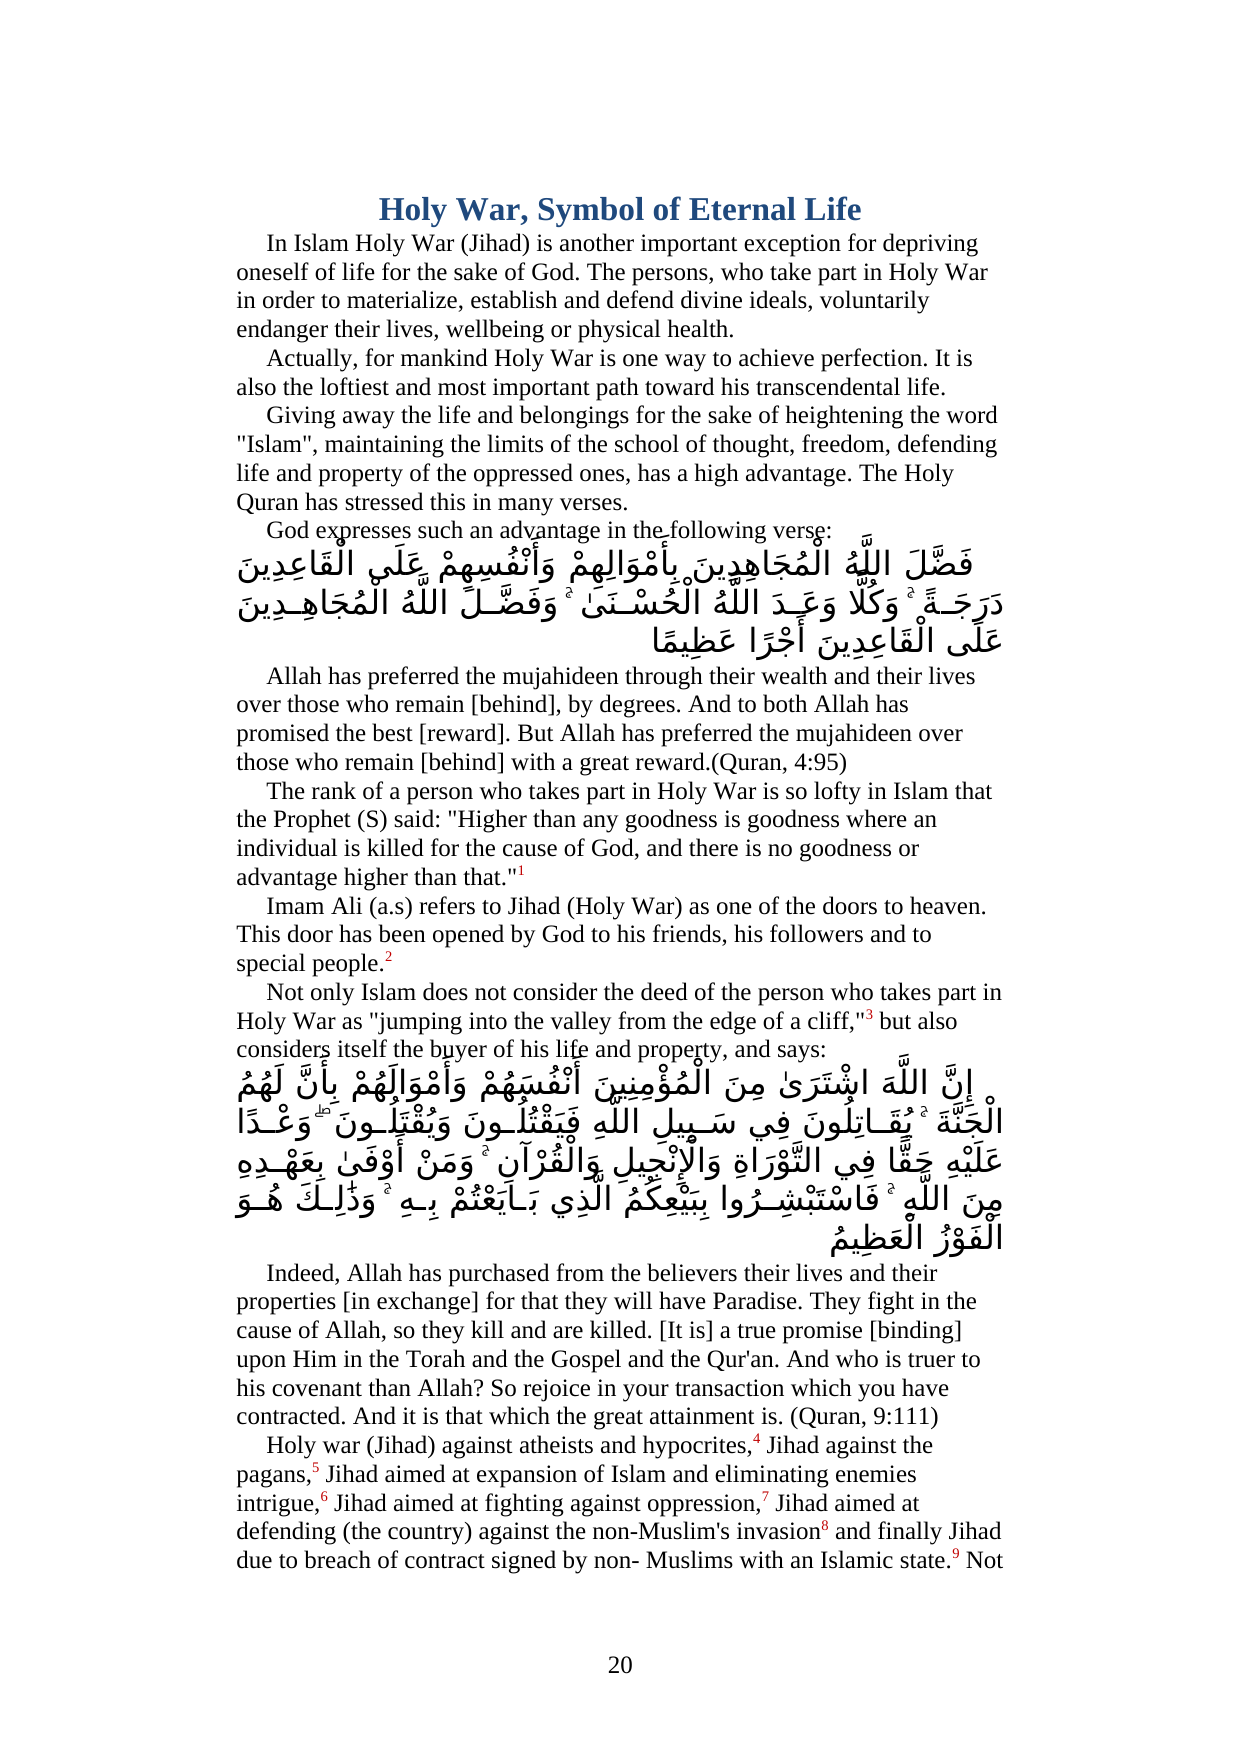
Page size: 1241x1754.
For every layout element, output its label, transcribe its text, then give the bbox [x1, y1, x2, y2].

text فَضَّلَ اللَّهُ الْمُجَاهِدِينَ بِأَمْوَالِهِمْ وَأَنْفُسِهِمْ عَلَى الْقَاعِدِينَ دَرَجَةً ۚ وَكُلًّا وَعَدَ اللَّهُ الْحُسْنَىٰ ۚ وَفَضَّلَ اللَّهُ الْمُجَاهِدِينَ عَلَى الْقَاعِدِينَ أَجْرًا عَظِيمًا [236, 544, 1004, 661]
text Giving away the life and belongings for the sake of heightening the word "Islam", maintaining the limits of the school of thought, freedom, defending life and property of the oppressed ones, has a high advantage. The Holy Quran has stressed this in many verses. [236, 401, 1004, 516]
text God expresses such an advantage in the following verse: [236, 516, 1004, 544]
text إِنَّ اللَّهَ اشْتَرَىٰ مِنَ الْمُؤْمِنِينَ أَنْفُسَهُمْ وَأَمْوَالَهُمْ بِأَنَّ لَهُمُ الْجَنَّةَ ۚ يُقَاتِلُونَ فِي سَبِيلِ اللَّهِ فَيَقْتُلُونَ وَيُقْتَلُونَ ۖ وَعْدًا عَلَيْهِ حَقًّا فِي التَّوْرَاةِ وَالْإِنْجِيلِ وَالْقُرْآنِ ۚ وَمَنْ أَوْفَىٰ بِعَهْدِهِ مِنَ اللَّهِ ۚ فَاسْتَبْشِرُوا بِبَيْعِكُمُ الَّذِي بَايَعْتُمْ بِهِ ۚ وَذَٰلِكَ هُوَ الْفَوْزُ الْعَظِيمُ [236, 1063, 1004, 1258]
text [236, 1430, 1004, 1574]
text Allah has preferred the mujahideen through their wealth and their lives over those who remain [behind], by degrees. And to both Allah has promised the best [reward]. But Allah has preferred the mujahideen over those who remain [behind] with a great reward.(Quran, 4:95) [236, 661, 1004, 776]
text Indeed, Allah has purchased from the believers their lives and their properties [in exchange] for that they will have Paradise. They fight in the cause of Allah, so they kill and are killed. [It is] a true promise [binding] upon Him in the Torah and the Gospel and the Qur'an. And who is truer to his covenant than Allah? So rejoice in your transaction which you have contracted. And it is that which the great attainment is. (Quran, 9:111) [236, 1258, 1004, 1430]
text In Islam Holy War (Jihad) is another important exception for depriving oneself of life for the sake of God. The persons, who take part in Holy War in order to materialize, establish and defend divine ideals, voluntarily endanger their lives, wellbeing or physical health. [236, 228, 1004, 343]
text Actually, for mankind Holy War is one way to achieve perfection. It is also the loftiest and most important path toward his transcendental life. [236, 343, 1004, 401]
text Imam Ali (a.s) refers to Jihad (Holy War) as one of the doors to heaven. This door has been opened by God to his friends, his followers and to special people.2 [236, 891, 1004, 977]
text Not only Islam does not consider the deed of the person who takes part in Holy War as "jumping into the valley from the edge of a cliff,"3 but also considers itself the buyer of his life and property, and says: [236, 977, 1004, 1063]
text The rank of a person who takes part in Holy War is so lofty in Islam that the Prophet (S) said: "Higher than any goodness is goodness where an individual is killed for the cause of God, and there is no goodness or advantage higher than that."1 [236, 776, 1004, 891]
subtitle Holy War, Symbol of Eternal Life [236, 190, 1004, 228]
